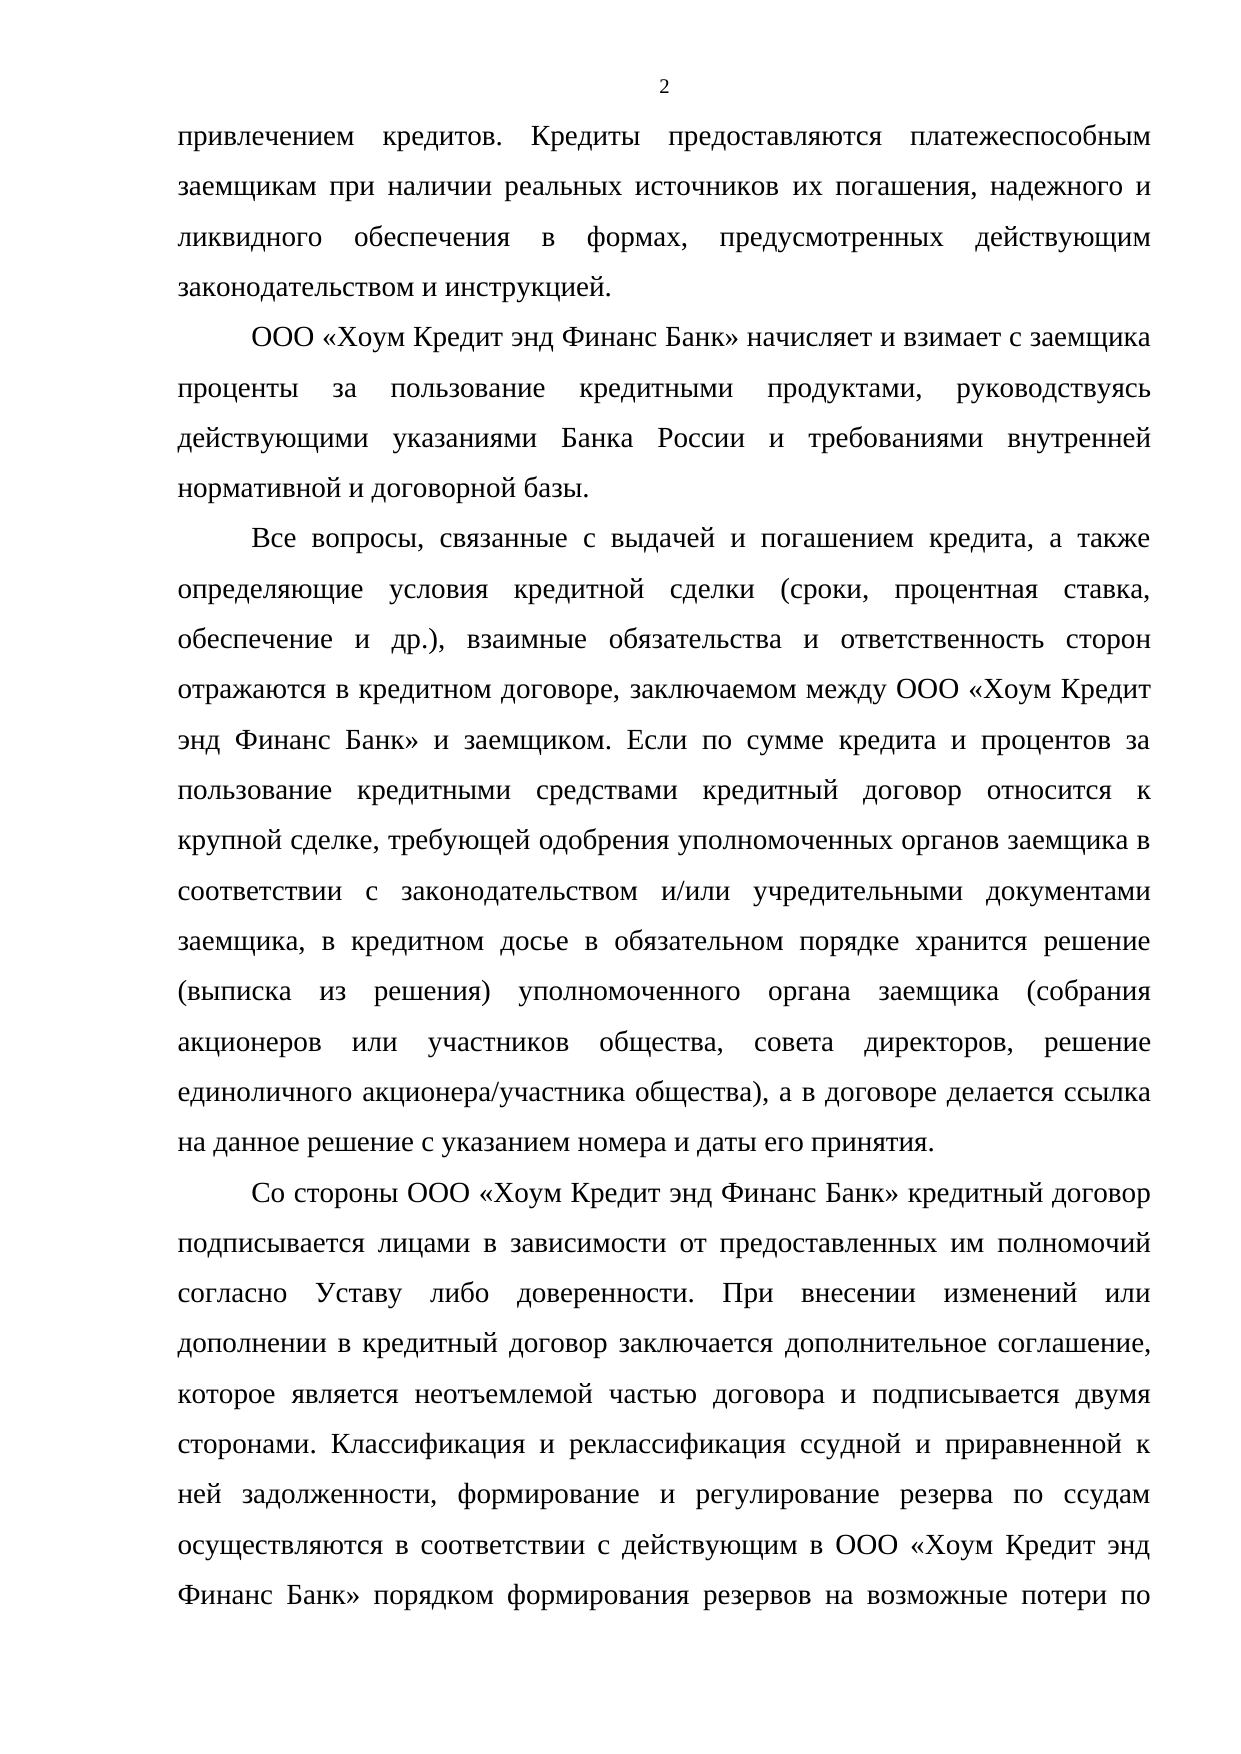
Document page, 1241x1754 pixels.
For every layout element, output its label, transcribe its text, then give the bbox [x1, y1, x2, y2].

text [177, 1175, 1152, 1611]
text ООО «Хоум Кредит энд Финанс Банк» начисляет и взимает с заемщика проценты за пользование кредитными продуктами, руководствуясь действующими указаниями Банка России и требованиями внутренней нормативной и договорной базы. [177, 319, 1152, 504]
text Все вопросы, связанные с выдачей и погашением кредита, а также определяющие условия кредитной сделки (сроки, процентная ставка, обеспечение и др.), взаимные обязательства и ответственность сторон отражаются в кредитном договоре, заключаемом между ООО «Хоум Кредит энд Финанс Банк» и заемщиком. Если по сумме кредита и процентов за пользование кредитными средствами кредитный договор относится к крупной сделке, требующей одобрения уполномоченных органов заемщика в соответствии с законодательством и/или учредительными документами заемщика, в кредитном досье в обязательном порядке хранится решение (выписка из решения) уполномоченного органа заемщика (собрания акционеров или участников общества, совета директоров, решение единоличного акционера/участника общества), а в договоре делается ссылка на данное решение с указанием номера и даты его принятия. [177, 521, 1152, 1158]
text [177, 118, 1152, 303]
